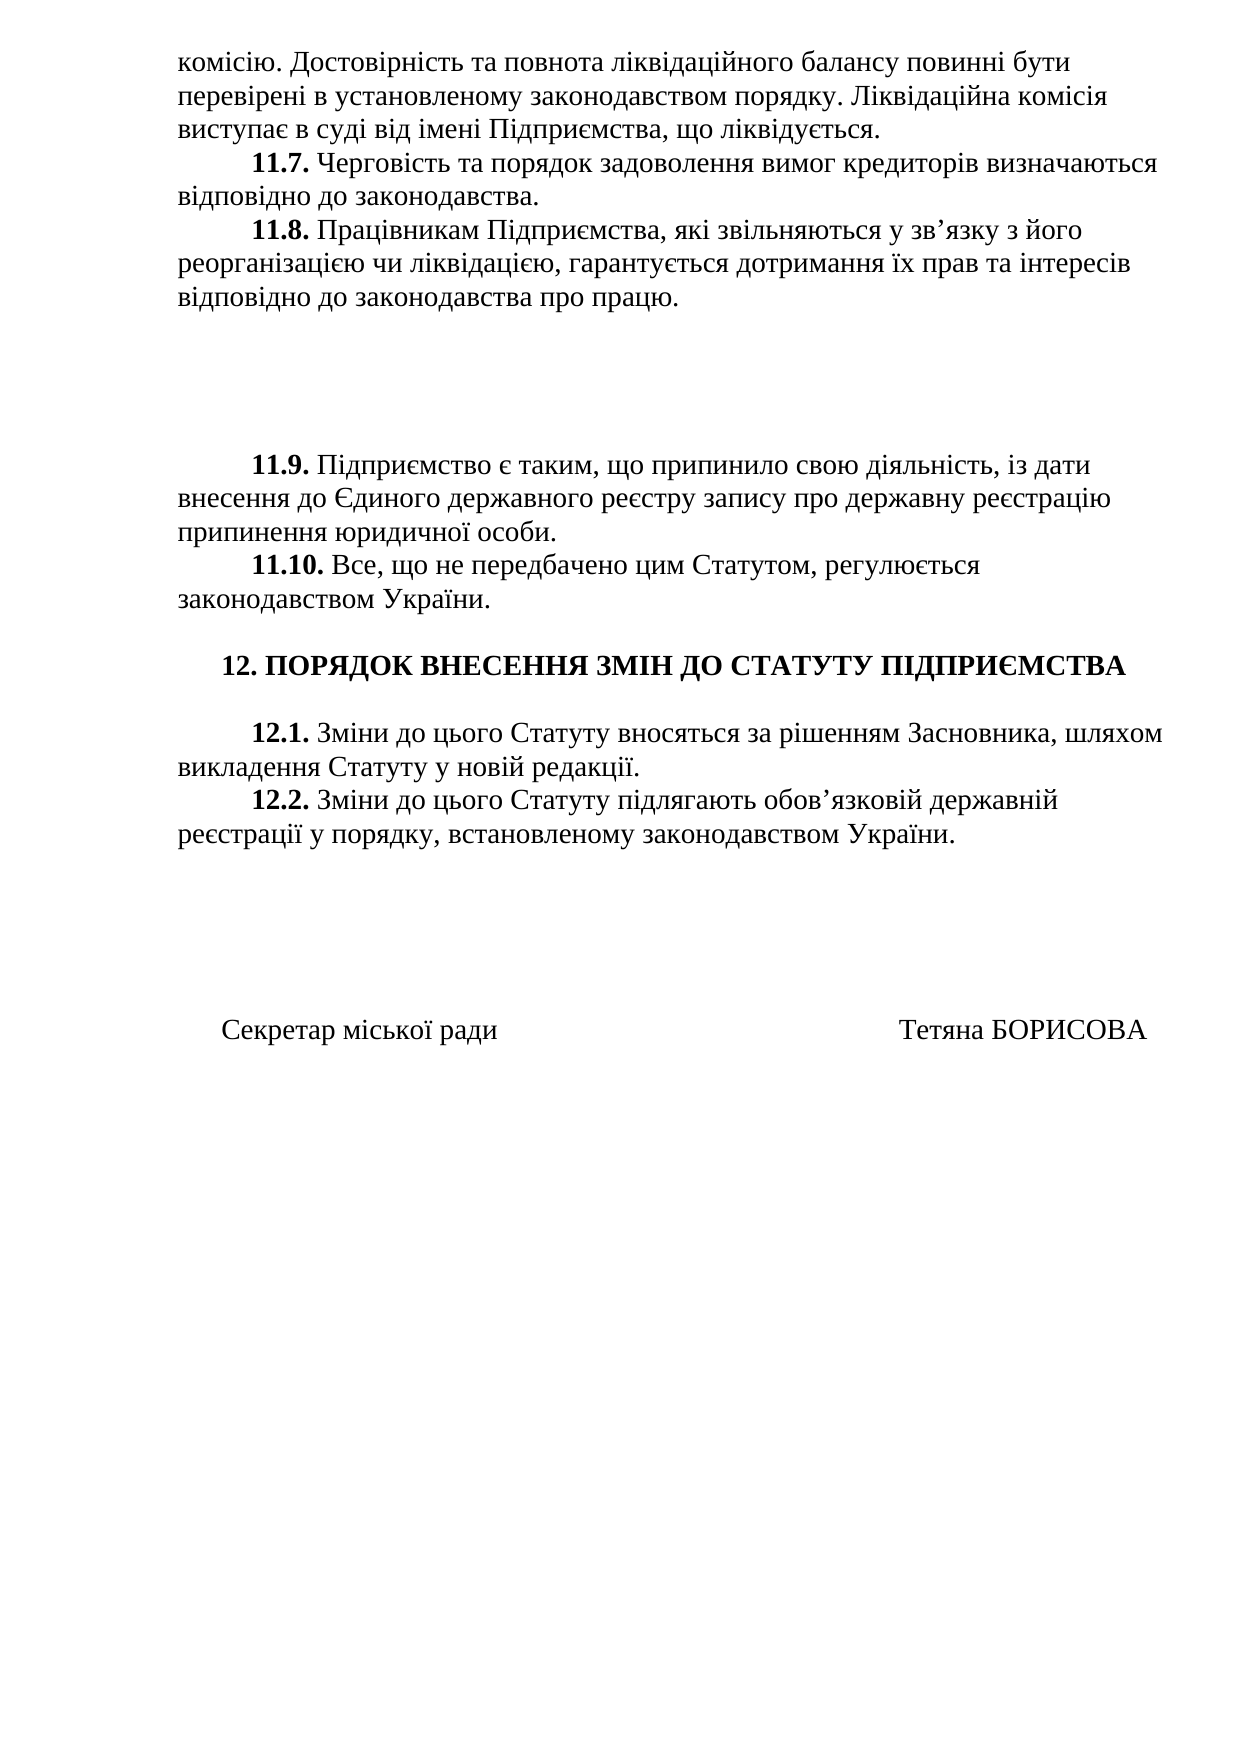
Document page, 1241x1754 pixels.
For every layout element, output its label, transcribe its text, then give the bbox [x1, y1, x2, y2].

text 12. ПОРЯДОК ВНЕСЕННЯ ЗМІН ДО СТАТУТУ ПІДПРИЄМСТВА [177, 648, 1181, 682]
text 11.7. Черговість та порядок задоволення вимог кредиторів визначаються відповідно до законодавства. [177, 145, 1181, 212]
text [177, 44, 1181, 145]
text 12.1. Зміни до цього Статуту вносяться за рішенням Засновника, шляхом викладення Статуту у новій редакції. [177, 715, 1181, 782]
text 11.10. Все, що не передбачено цим Статутом, регулюється законодавством України. [177, 547, 1181, 614]
text 12.2. Зміни до цього Статуту підлягають обов’язковій державній реєстрації у порядку, встановленому законодавством України. [177, 782, 1181, 849]
text 11.9. Підприємство є таким, що припинило свою діяльність, із дати внесення до Єдиного державного реєстру запису про державну реєстрацію припинення юридичної особи. [177, 447, 1181, 547]
text 11.8. Працівникам Підприємства, які звільняються у зв’язку з його реорганізацією чи ліквідацією, гарантується дотримання їх прав та інтересів відповідно до законодавства про працю. [177, 212, 1181, 313]
text Секретар міської ради Тетяна БОРИСОВА [177, 1012, 1181, 1046]
